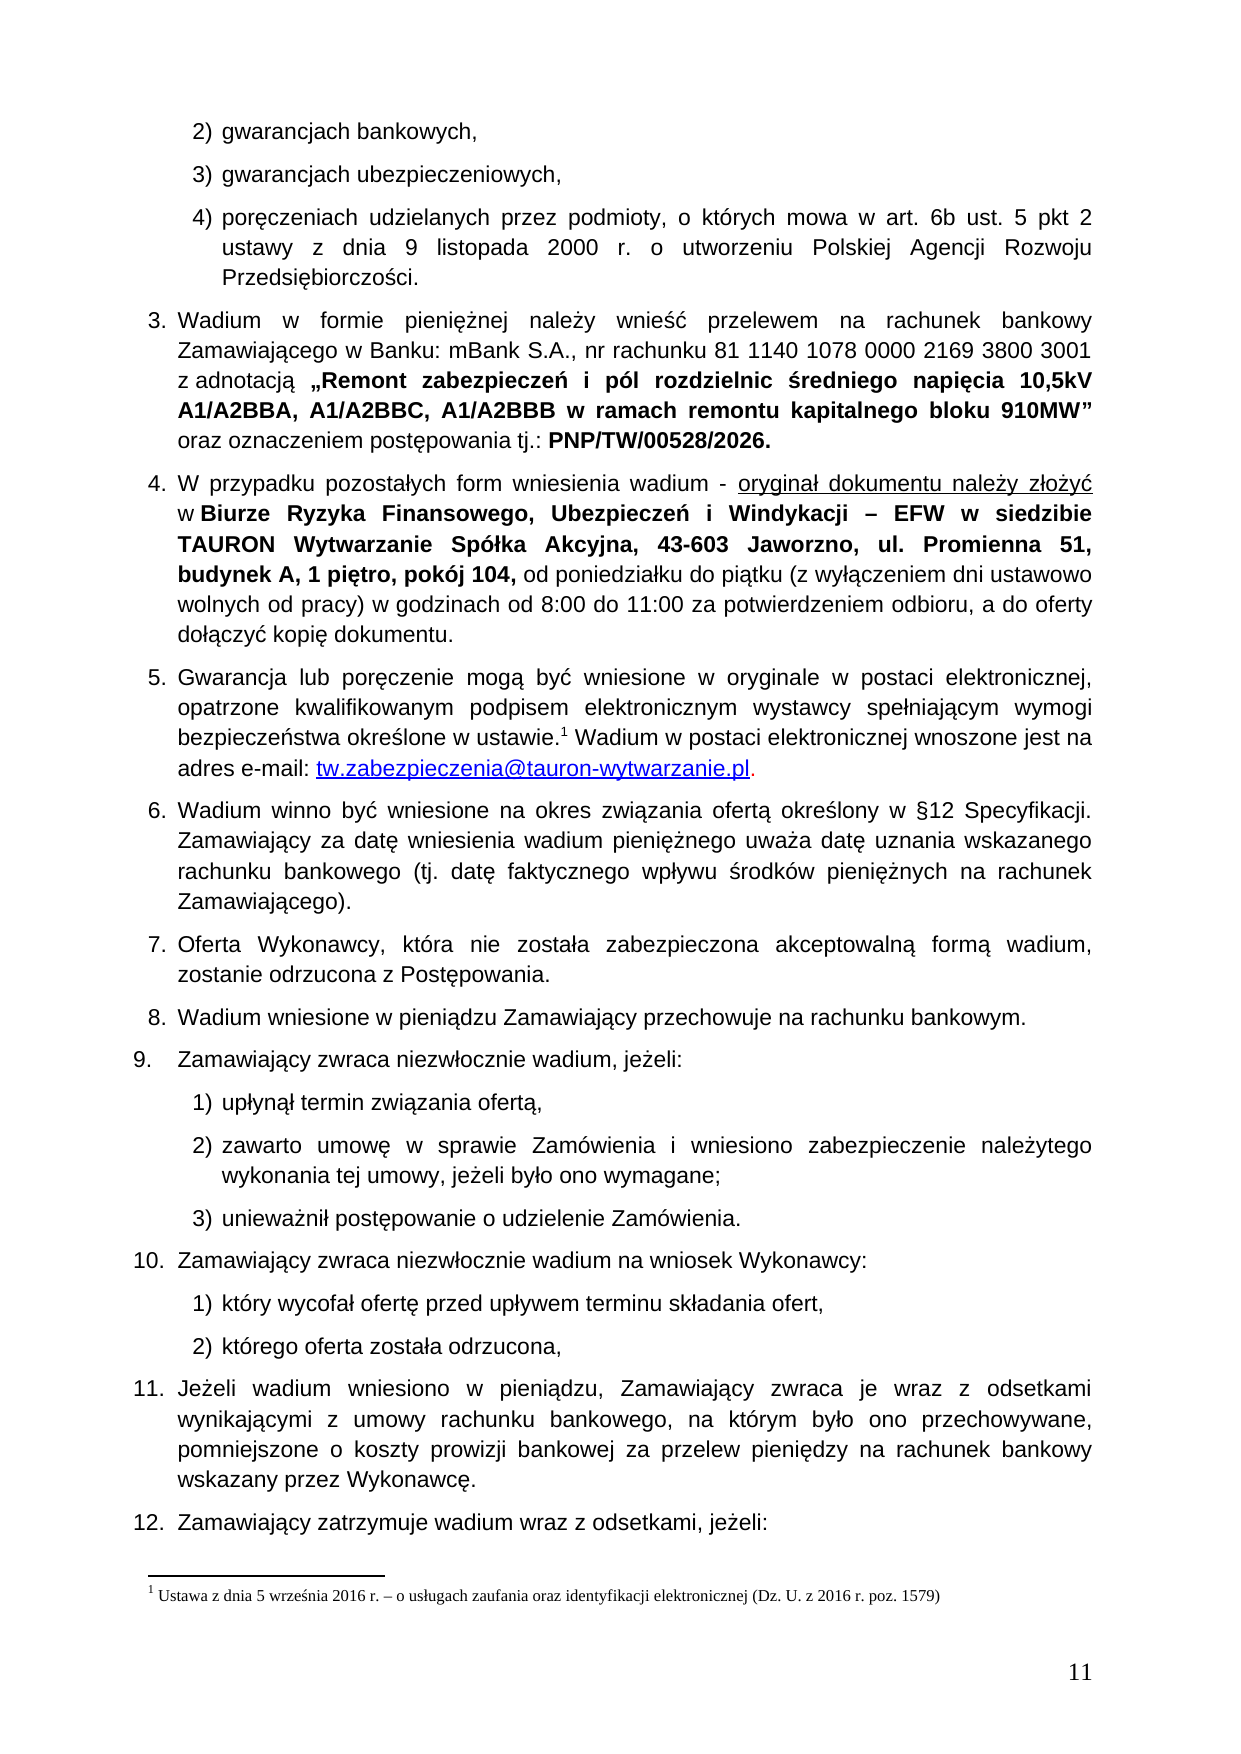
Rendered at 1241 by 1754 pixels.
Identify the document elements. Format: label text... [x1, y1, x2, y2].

list Zamawiający zwraca niezwłocznie wadium na wniosek Wykonawcy: [133, 1247, 1092, 1274]
list Jeżeli wadium wniesiono w pieniądzu, Zamawiający zwraca je wraz z odsetkami wynikającymi z umowy rachunku bankowego, na którym było ono przechowywane, pomniejszone o koszty prowizji bankowej za przelew pieniędzy na rachunek bankowy wskazany przez Wykonawcę. [133, 1375, 1092, 1492]
list Zamawiający zatrzymuje wadium wraz z odsetkami, jeżeli: [133, 1509, 1092, 1535]
list który wycofał ofertę przed upływem terminu składania ofert, [192, 1290, 1092, 1316]
list Wadium winno być wniesione na okres związania ofertą określony w §12 Specyfikacji. Zamawiający za datę wniesienia wadium pieniężnego uważa datę uznania wskazanego rachunku bankowego (tj. datę faktycznego wpływu środków pieniężnych na rachunek Zamawiającego). [148, 797, 1092, 914]
list gwarancjach ubezpieczeniowych, [192, 161, 1092, 187]
list Zamawiający zwraca niezwłocznie wadium, jeżeli: [133, 1046, 1092, 1073]
list Oferta Wykonawcy, która nie została zabezpieczona akceptowalną formą wadium, zostanie odrzucona z Postępowania. [148, 931, 1092, 987]
list W przypadku pozostałych form wniesienia wadium - oryginał dokumentu należy złożyć w Biurze Ryzyka Finansowego, Ubezpieczeń i Windykacji – EFW w siedzibie TAURON Wytwarzanie Spółka Akcyjna, 43-603 Jaworzno, ul. Promienna 51, budynek A, 1 piętro, pokój 104, od poniedziałku do piątku (z wyłączeniem dni ustawowo wolnych od pracy) w godzinach od 8:00 do 11:00 za potwierdzeniem odbioru, a do oferty dołączyć kopię dokumentu. [148, 470, 1092, 648]
list Wadium w formie pieniężnej należy wnieść przelewem na rachunek bankowy Zamawiającego w Banku: mBank S.A., nr rachunku 81 1140 1078 0000 2169 3800 3001 z adnotacją „Remont zabezpieczeń i pól rozdzielnic średniego napięcia 10,5kV A1/A2BBA, A1/A2BBC, A1/A2BBB w ramach remontu kapitalnego bloku 910MW” oraz oznaczeniem postępowania tj.: PNP/TW/00528/2026. [148, 307, 1092, 454]
list gwarancjach bankowych, [192, 118, 1092, 144]
list Gwarancja lub poręczenie mogą być wniesione w oryginale w postaci elektronicznej, opatrzone kwalifikowanym podpisem elektronicznym wystawcy spełniającym wymogi bezpieczeństwa określone w ustawie. Wadium w postaci elektronicznej wnoszone jest na adres e-mail: tw.zabezpieczenia@tauron-wytwarzanie.pl. [148, 664, 1092, 781]
list Wadium wniesione w pieniądzu Zamawiający przechowuje na rachunku bankowym. [148, 1003, 1092, 1030]
list którego oferta została odrzucona, [192, 1333, 1092, 1359]
list poręczeniach udzielanych przez podmioty, o których mowa w art. 6b ust. 5 pkt 2 ustawy z dnia 9 listopada 2000 r. o utworzeniu Polskiej Agencji Rozwoju Przedsiębiorczości. [192, 203, 1092, 290]
list unieważnił postępowanie o udzielenie Zamówienia. [192, 1204, 1092, 1231]
list zawarto umowę w sprawie Zamówienia i wniesiono zabezpieczenie należytego wykonania tej umowy, jeżeli było ono wymagane; [192, 1132, 1092, 1188]
list upłynął termin związania ofertą, [192, 1089, 1092, 1115]
